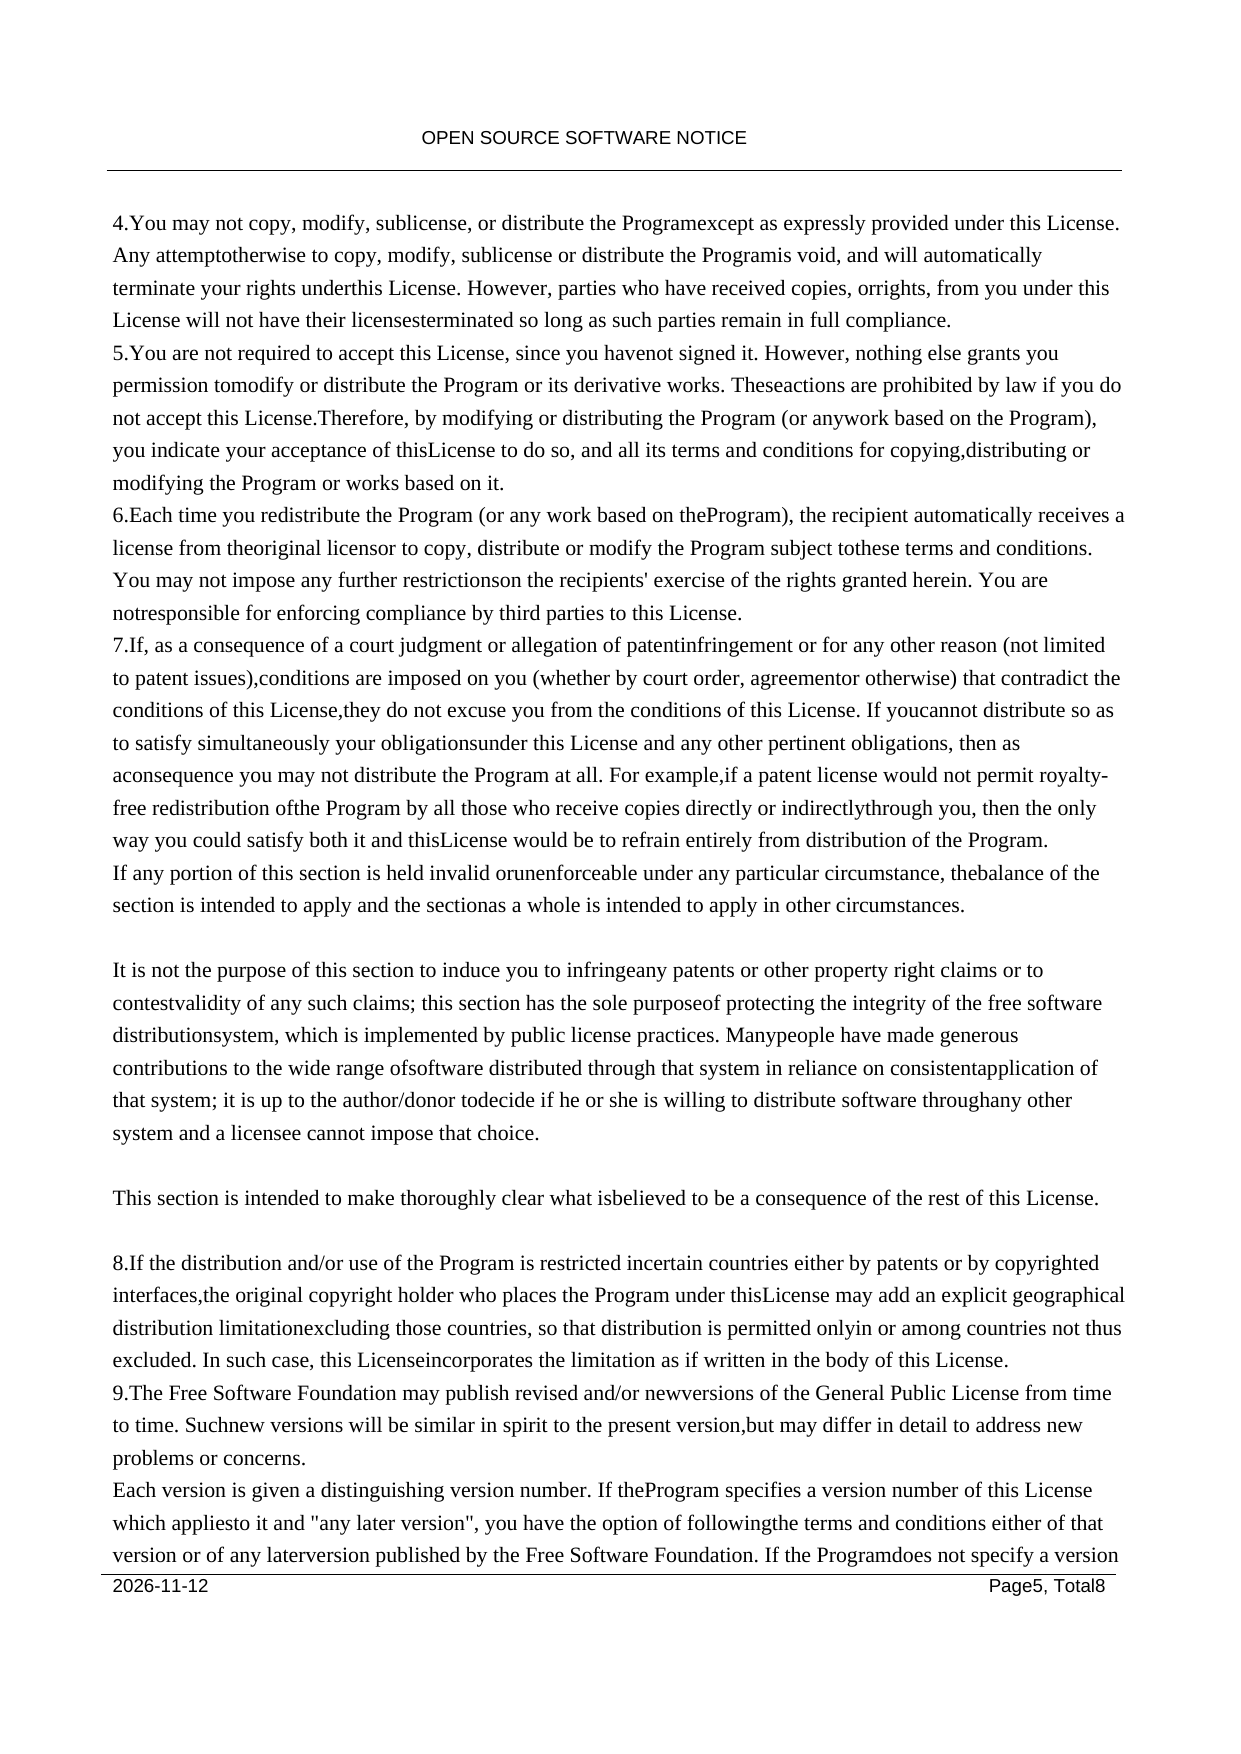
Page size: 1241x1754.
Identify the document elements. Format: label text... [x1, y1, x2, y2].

text 7.If, as a consequence of a court judgment or allegation of patentinfringement or for any other reason (not limited to patent issues),conditions are imposed on you (whether by court order, agreementor otherwise) that contradict the conditions of this License,they do not excuse you from the conditions of this License. If youcannot distribute so as to satisfy simultaneously your obligationsunder this License and any other pertinent obligations, then as aconsequence you may not distribute the Program at all. For example,if a patent license would not permit royalty-free redistribution ofthe Program by all those who receive copies directly or indirectlythrough you, then the only way you could satisfy both it and thisLicense would be to refrain entirely from distribution of the Program. [112, 629, 1128, 856]
text If any portion of this section is held invalid orunenforceable under any particular circumstance, thebalance of the section is intended to apply and the sectionas a whole is intended to apply in other circumstances. [112, 856, 1128, 921]
text 9.The Free Software Foundation may publish revised and/or newversions of the General Public License from time to time. Suchnew versions will be similar in spirit to the present version,but may differ in detail to address new problems or concerns. [112, 1376, 1128, 1474]
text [112, 1474, 1128, 1571]
text 4.You may not copy, modify, sublicense, or distribute the Programexcept as expressly provided under this License. Any attemptotherwise to copy, modify, sublicense or distribute the Programis void, and will automatically terminate your rights underthis License. However, parties who have received copies, orrights, from you under this License will not have their licensesterminated so long as such parties remain in full compliance. [112, 206, 1128, 336]
text This section is intended to make thoroughly clear what isbelieved to be a consequence of the rest of this License. [112, 1181, 1128, 1214]
text 8.If the distribution and/or use of the Program is restricted incertain countries either by patents or by copyrighted interfaces,the original copyright holder who places the Program under thisLicense may add an explicit geographical distribution limitationexcluding those countries, so that distribution is permitted onlyin or among countries not thus excluded. In such case, this Licenseincorporates the limitation as if written in the body of this License. [112, 1246, 1128, 1376]
text 6.Each time you redistribute the Program (or any work based on theProgram), the recipient automatically receives a license from theoriginal licensor to copy, distribute or modify the Program subject tothese terms and conditions. You may not impose any further restrictionson the recipients' exercise of the rights granted herein. You are notresponsible for enforcing compliance by third parties to this License. [112, 499, 1128, 629]
text 5.You are not required to accept this License, since you havenot signed it. However, nothing else grants you permission tomodify or distribute the Program or its derivative works. Theseactions are prohibited by law if you do not accept this License.Therefore, by modifying or distributing the Program (or anywork based on the Program), you indicate your acceptance of thisLicense to do so, and all its terms and conditions for copying,distributing or modifying the Program or works based on it. [112, 336, 1128, 499]
text It is not the purpose of this section to induce you to infringeany patents or other property right claims or to contestvalidity of any such claims; this section has the sole purposeof protecting the integrity of the free software distributionsystem, which is implemented by public license practices. Manypeople have made generous contributions to the wide range ofsoftware distributed through that system in reliance on consistentapplication of that system; it is up to the author/donor todecide if he or she is willing to distribute software throughany other system and a licensee cannot impose that choice. [112, 954, 1128, 1149]
